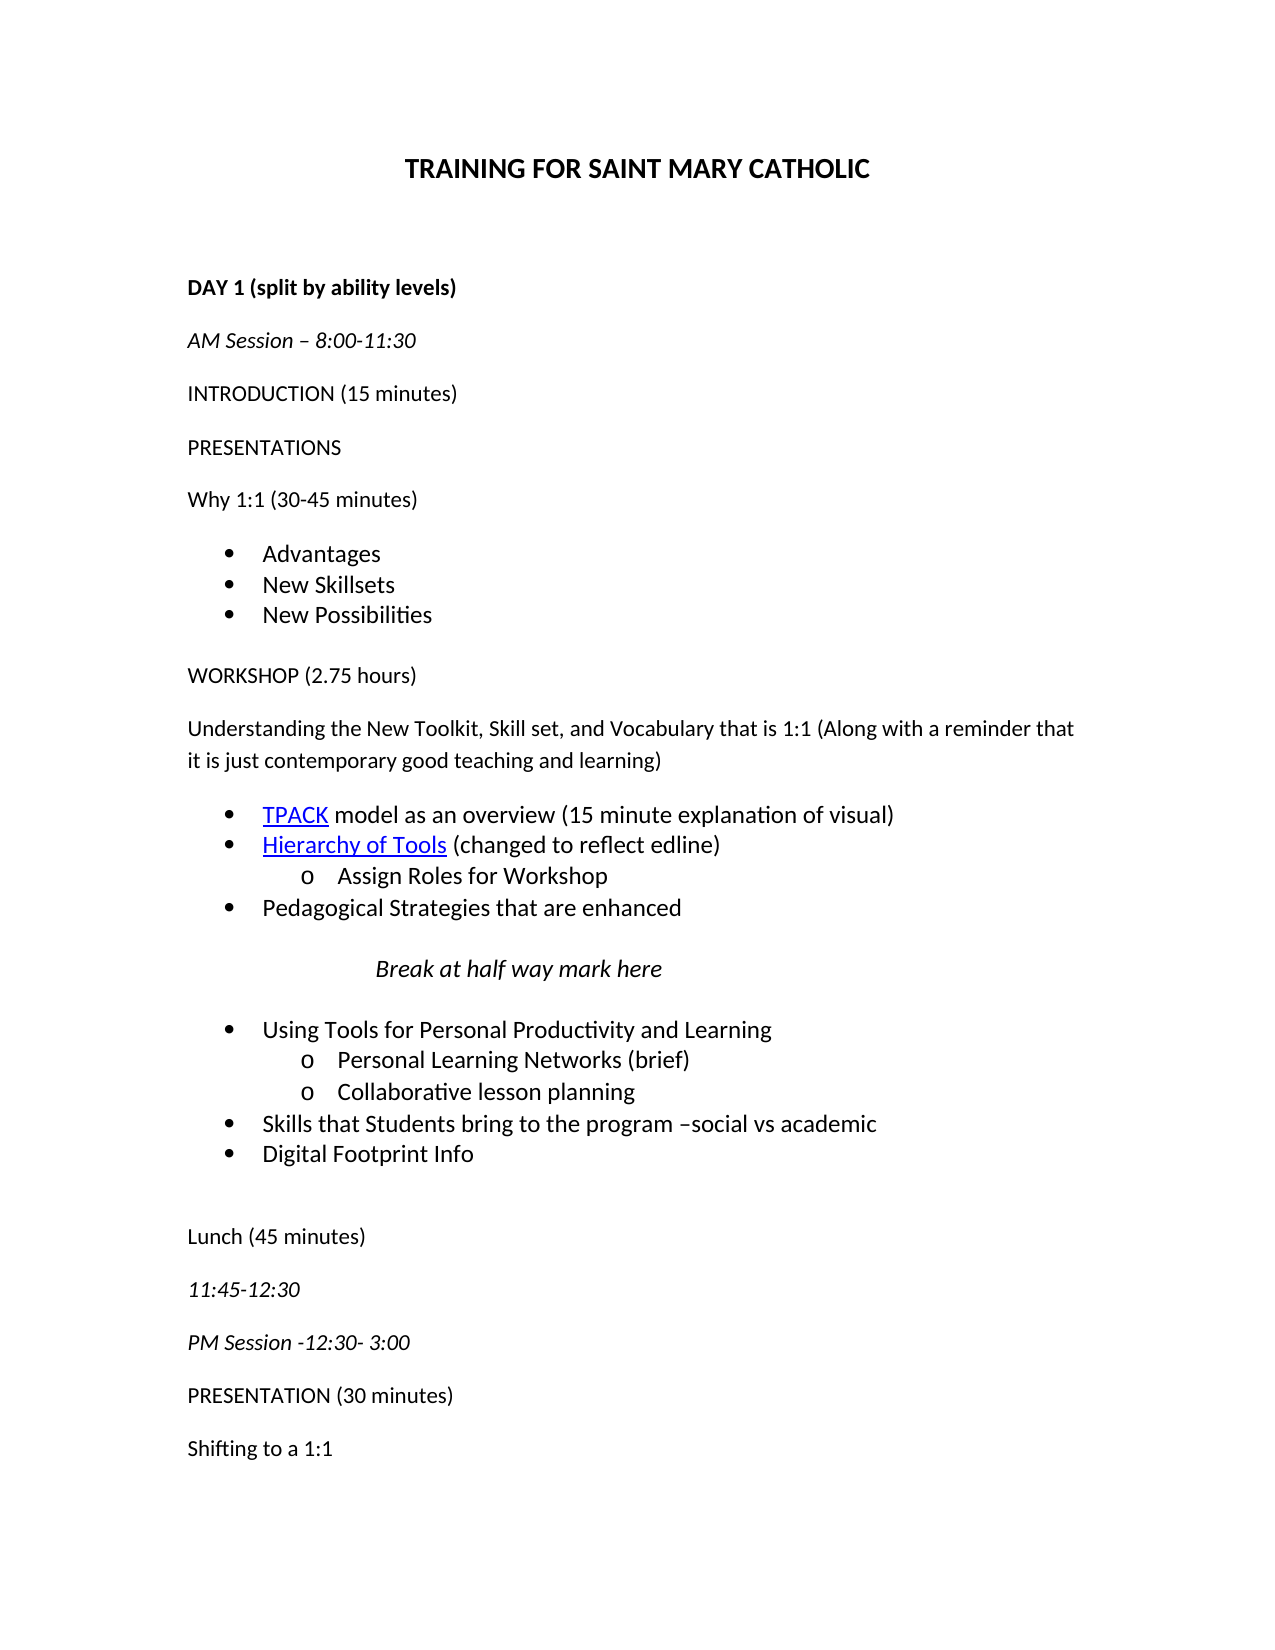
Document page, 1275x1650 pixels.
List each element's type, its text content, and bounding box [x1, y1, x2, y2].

text PM Session -12:30- 3:00 [187, 1328, 1087, 1356]
list New Possibilities [225, 600, 1087, 630]
list Hierarchy of Tools (changed to reflect edline) [225, 829, 1087, 860]
text WORKSHOP (2.75 hours) [187, 661, 1087, 689]
text PRESENTATION (30 minutes) [187, 1381, 1087, 1409]
text 11:45-12:30 [187, 1275, 1087, 1303]
list Personal Learning Networks (brief) [300, 1044, 1087, 1076]
list Using Tools for Personal Productivity and Learning [225, 1014, 1087, 1044]
list TPACK model as an overview (15 minute explanation of visual) [225, 799, 1087, 829]
list Advantages [225, 539, 1087, 569]
text PRESENTATIONS [187, 433, 1087, 461]
text Why 1:1 (30-45 minutes) [187, 486, 1087, 514]
list Break at half way mark here [262, 953, 1087, 983]
list Collaborative lesson planning [300, 1076, 1087, 1108]
text AM Session – 8:00-11:30 [187, 327, 1087, 354]
text DAY 1 (split by ability levels) [187, 273, 1087, 302]
list New Skillsets [225, 569, 1087, 600]
list Assign Roles for Workshop [300, 860, 1087, 892]
list Pedagogical Strategies that are enhanced [225, 892, 1087, 922]
text Lunch (45 minutes) [187, 1222, 1087, 1250]
text TRAINING FOR SAINT MARY CATHOLIC [187, 150, 1087, 186]
text Understanding the New Toolkit, Skill set, and Vocabulary that is 1:1 (Along with a reminder that it is just contemporary good teaching and learning) [187, 714, 1087, 774]
list Skills that Students bring to the program –social vs academic [225, 1108, 1087, 1138]
text Shifting to a 1:1 [187, 1434, 1087, 1462]
text INTRODUCTION (15 minutes) [187, 379, 1087, 408]
list Digital Footprint Info [225, 1138, 1087, 1169]
